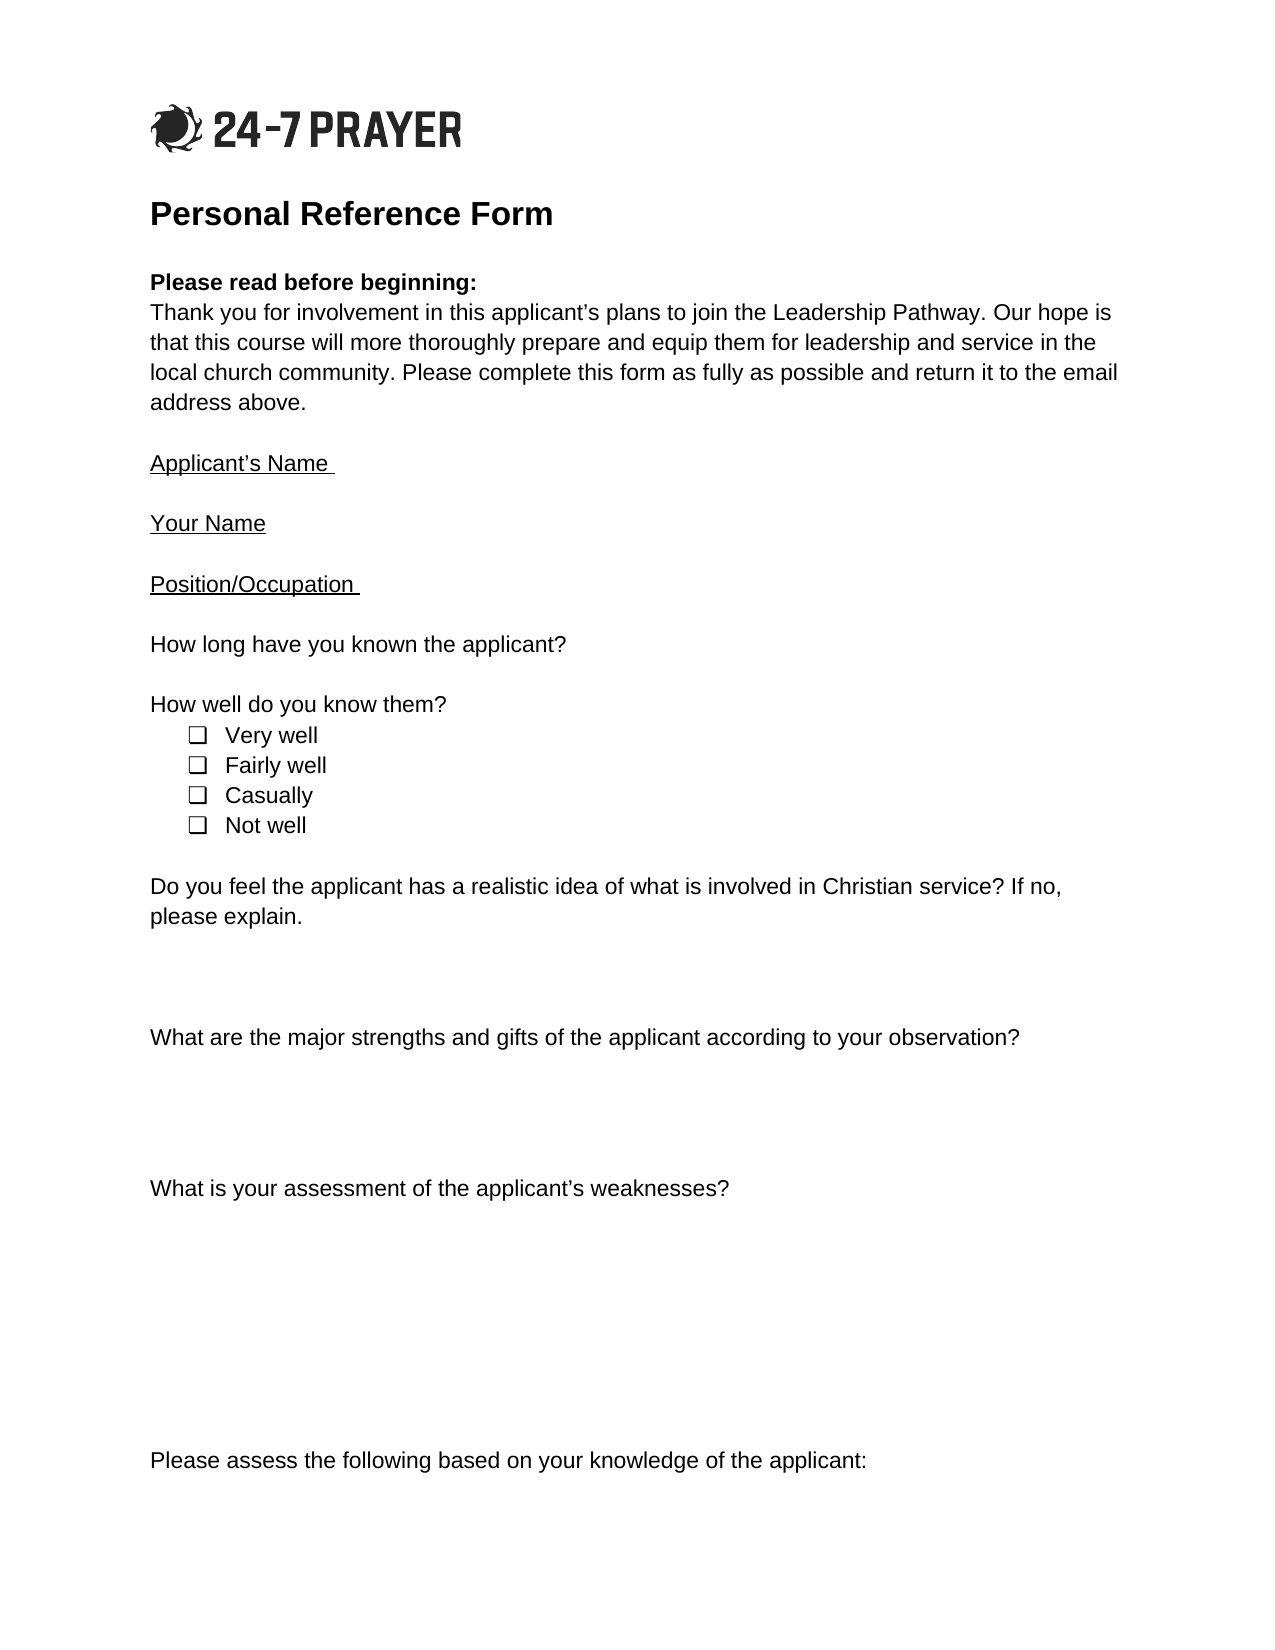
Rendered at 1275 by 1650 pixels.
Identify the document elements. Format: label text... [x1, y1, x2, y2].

text How long have you known the applicant? [150, 631, 1125, 657]
text Position/Occupation [150, 571, 1125, 597]
text What is your assessment of the applicant’s weaknesses? [150, 1175, 1125, 1201]
text Your Name [150, 510, 1125, 537]
text What are the major strengths and gifts of the applicant according to your observation? [150, 1024, 1125, 1050]
picture [150, 104, 461, 153]
text Do you feel the applicant has a realistic idea of what is involved in Christian service? If no, please explain. [150, 873, 1125, 929]
list Very well [187, 722, 1125, 748]
text Personal Reference Form [150, 194, 1125, 233]
list Fairly well [187, 752, 1125, 778]
text Applicant’s Name [150, 450, 1125, 476]
list Not well [187, 812, 1125, 839]
text How well do you know them? [150, 691, 1125, 718]
list Casually [187, 782, 1125, 808]
text Please read before beginning: [150, 268, 1125, 295]
text Thank you for involvement in this applicant’s plans to join the Leadership Pathway. Our hope is that this course will more thoroughly prepare and equip them for leadership and service in the local church community. Please complete this form as fully as possible and return it to the email address above. [150, 299, 1125, 416]
text Please assess the following based on your knowledge of the applicant: [150, 1447, 1125, 1473]
